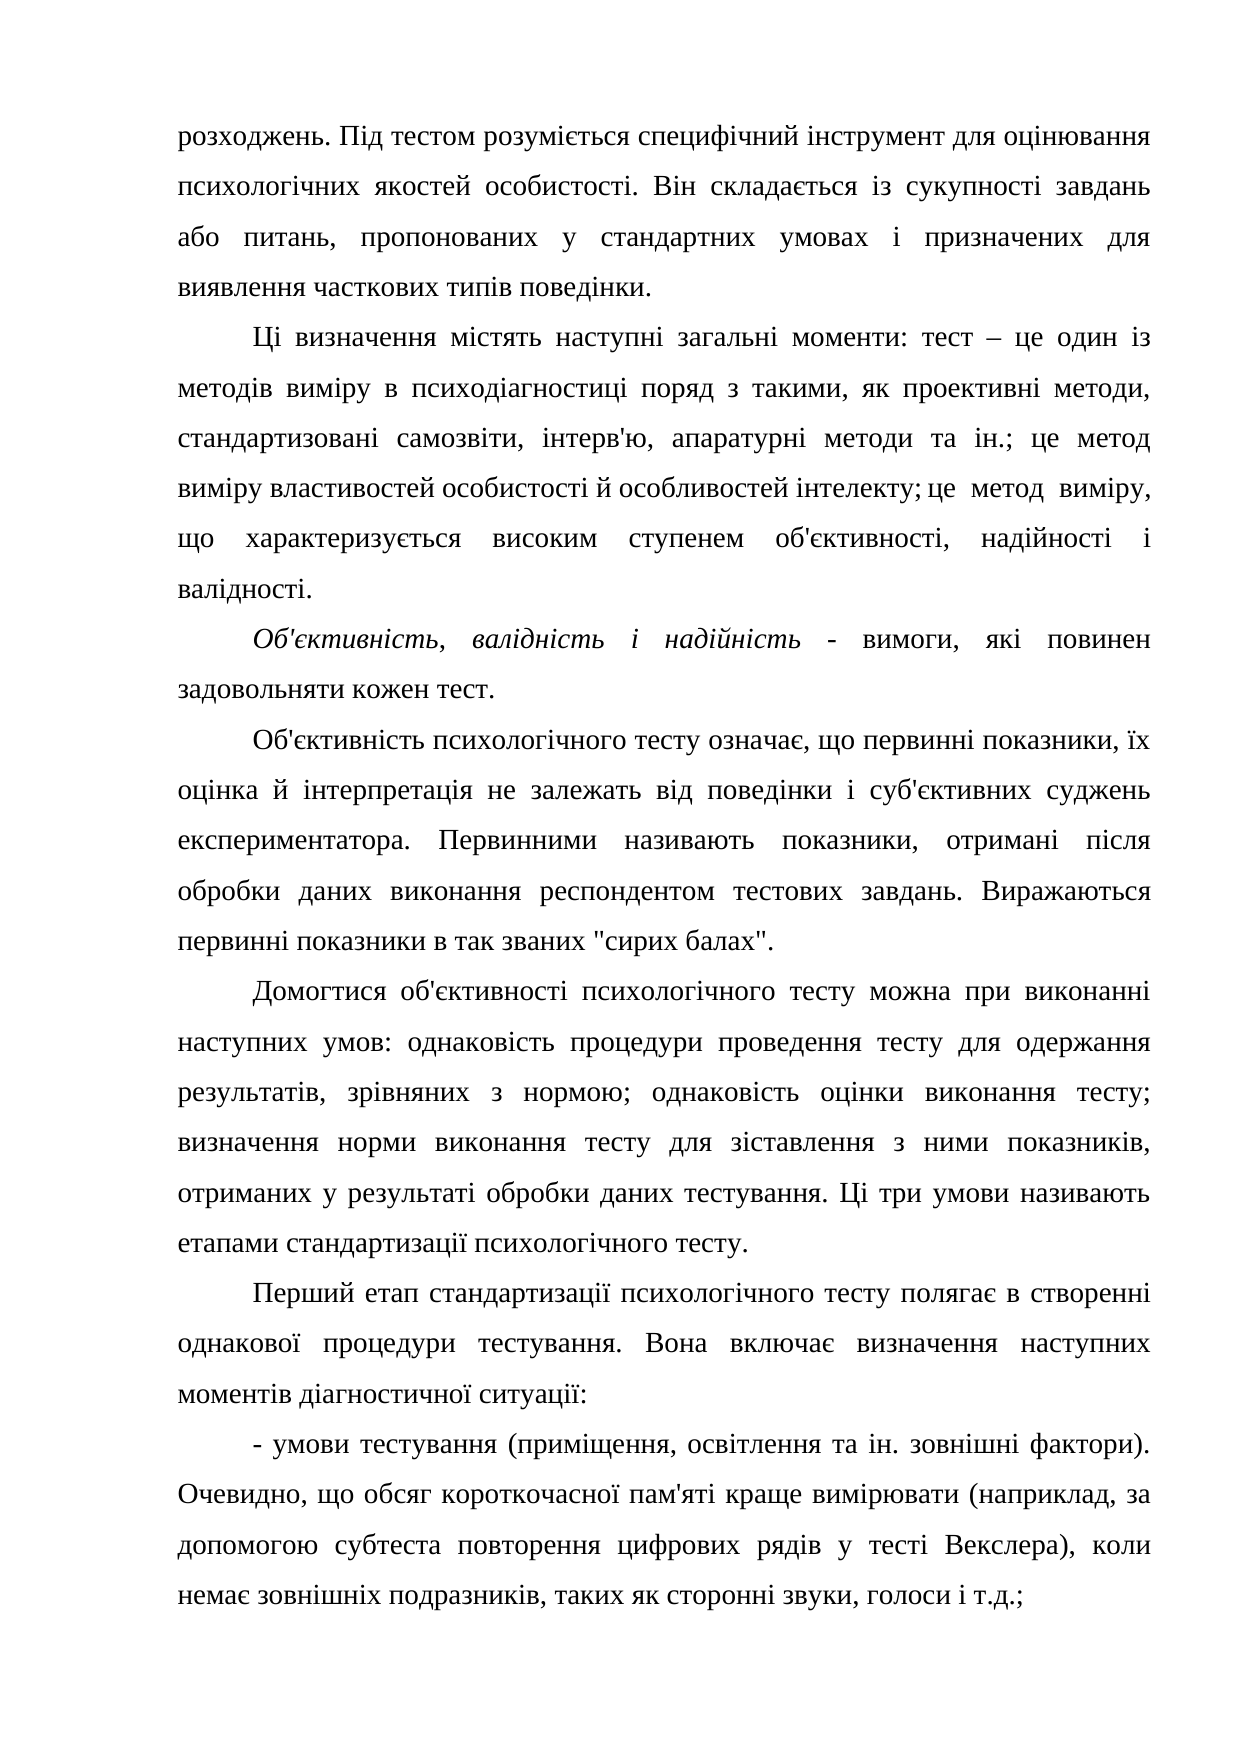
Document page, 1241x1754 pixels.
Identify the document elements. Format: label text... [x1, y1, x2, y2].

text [177, 118, 1152, 303]
text - умови тестування (приміщення, освітлення та ін. зовнішні фактори). Очевидно, що обсяг короткочасної пам'яті краще вимірювати (наприклад, за допомогою субтеста повторення цифрових рядів у тесті Векслера), коли немає зовнішніх подразників, таких як сторонні звуки, голоси і т.д.; [177, 1426, 1152, 1611]
text Об'єктивність, валідність і надійність - вимоги, які повинен задовольняти кожен тест. [177, 621, 1152, 705]
text Ці визначення містять наступні загальні моменти: тест – це один із методів виміру в психодіагностиці поряд з такими, як проективні методи, стандартизовані самозвіти, інтерв'ю, апаратурні методи та ін.; це метод виміру властивостей особистості й особливостей інтелекту; це метод виміру, що характеризується високим ступенем об'єктивності, надійності і валідності. [177, 319, 1152, 604]
text Домогтися об'єктивності психологічного тесту можна при виконанні наступних умов: однаковість процедури проведення тесту для одержання результатів, зрівняних з нормою; однаковість оцінки виконання тесту; визначення норми виконання тесту для зіставлення з ними показників, отриманих у результаті обробки даних тестування. Ці три умови називають етапами стандартизації психологічного тесту. [177, 973, 1152, 1258]
text Перший етап стандартизації психологічного тесту полягає в створенні однакової процедури тестування. Вона включає визначення наступних моментів діагностичної ситуації: [177, 1275, 1152, 1409]
text Об'єктивність психологічного тесту означає, що первинні показники, їх оцінка й інтерпретація не залежать від поведінки і суб'єктивних суджень експериментатора. Первинними називають показники, отримані після обробки даних виконання респондентом тестових завдань. Виражаються первинні показники в так званих "сирих балах". [177, 722, 1152, 957]
